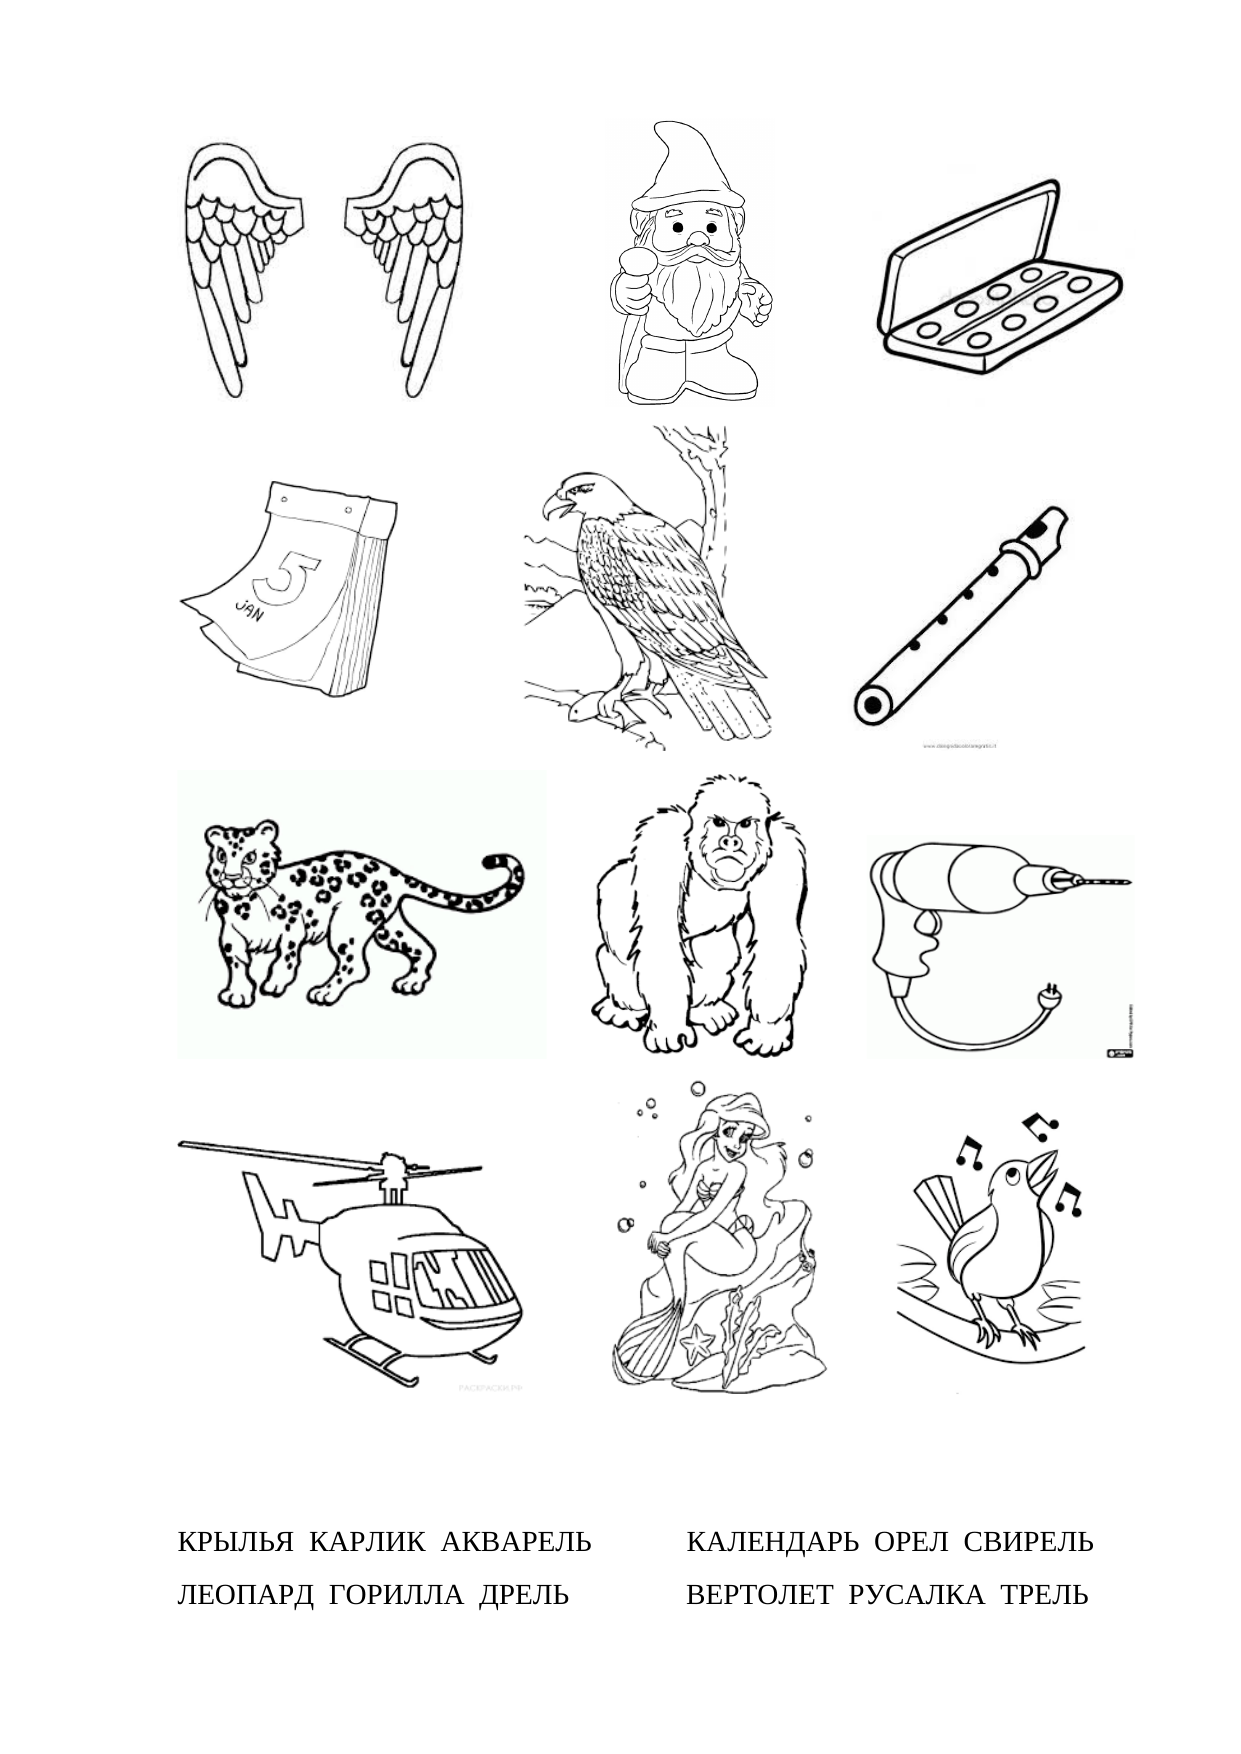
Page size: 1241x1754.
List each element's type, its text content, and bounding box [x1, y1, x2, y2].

picture [177, 428, 405, 751]
picture [604, 1077, 832, 1400]
picture [177, 770, 547, 1059]
picture [521, 425, 773, 751]
picture [875, 1084, 1098, 1400]
picture [845, 499, 1075, 751]
picture [866, 835, 1135, 1059]
picture [177, 1140, 525, 1400]
picture [177, 136, 481, 407]
picture [590, 773, 809, 1059]
text ЛЕОПАРД ГОРИЛЛА ДРЕЛЬ ВЕРТОЛЕТ РУСАЛКА ТРЕЛЬ [177, 1577, 1152, 1611]
picture [863, 156, 1137, 407]
picture [604, 118, 776, 407]
text КРЫЛЬЯ КАРЛИК АКВАРЕЛЬ КАЛЕНДАРЬ ОРЕЛ СВИРЕЛЬ [177, 1524, 1152, 1558]
